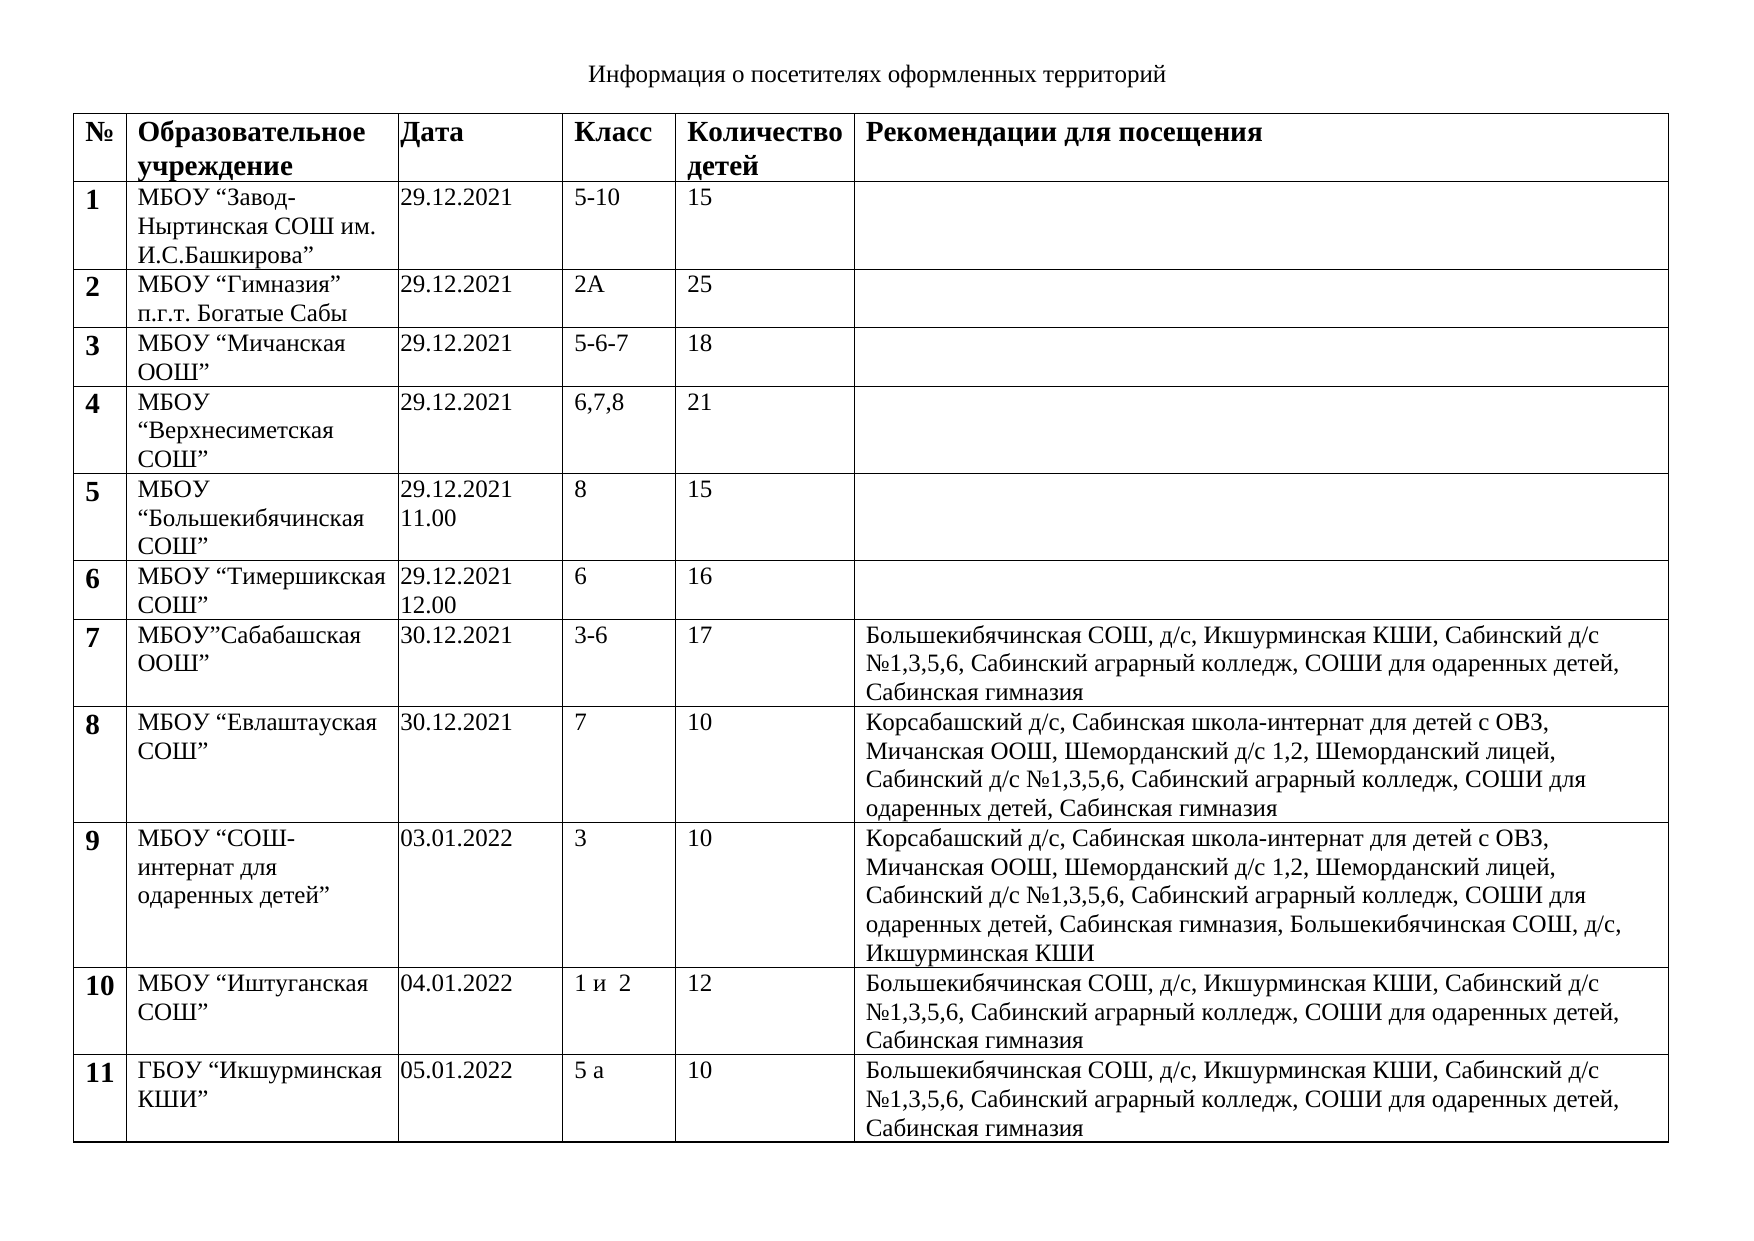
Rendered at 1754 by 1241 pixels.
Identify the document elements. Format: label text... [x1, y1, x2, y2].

table_cell МБОУ “Мичанская ООШ” [127, 328, 398, 386]
table_cell 3-6 [563, 620, 675, 706]
table_cell [855, 270, 1668, 327]
table_cell 15 [676, 182, 854, 268]
table_cell 3 [563, 823, 675, 967]
table_header Дата [399, 114, 562, 181]
table_cell 30.12.2021 [399, 707, 562, 822]
table_cell 10 [74, 968, 126, 1054]
text Информация о посетителях оформленных территорий [59, 59, 1695, 88]
table_cell 2А [563, 270, 675, 327]
table_header Рекомендации для посещения [855, 114, 1668, 181]
table_cell 29.12.2021 12.00 [399, 561, 562, 619]
table_cell 5 [74, 474, 126, 560]
table_cell [855, 182, 1668, 268]
table_cell 21 [676, 387, 854, 473]
table_header № [74, 114, 126, 181]
table_cell 2 [74, 270, 126, 327]
table_cell 15 [676, 474, 854, 560]
table_cell МБОУ “Верхнесиметская СОШ” [127, 387, 398, 473]
table_cell 8 [563, 474, 675, 560]
table_cell 29.12.2021 [399, 328, 562, 386]
table_cell МБОУ “Завод-Ныртинская СОШ им. И.С.Башкирова” [127, 182, 398, 268]
table_cell 10 [676, 707, 854, 822]
table_cell 5-10 [563, 182, 675, 268]
table_cell 10 [676, 823, 854, 967]
table_cell 7 [74, 620, 126, 706]
table_header Количество детей [676, 114, 854, 181]
table_cell Большекибячинская СОШ, д/с, Икшурминская КШИ, Сабинский д/с №1,3,5,6, Сабинский аграрный колледж, СОШИ для одаренных детей, Сабинская гимназия [855, 620, 1668, 706]
table_cell 30.12.2021 [399, 620, 562, 706]
table_cell 4 [74, 387, 126, 473]
table_cell [855, 561, 1668, 619]
table_cell 9 [74, 823, 126, 967]
table_cell 10 [676, 1055, 854, 1141]
table_cell [855, 474, 1668, 560]
table_cell Большекибячинская СОШ, д/с, Икшурминская КШИ, Сабинский д/с №1,3,5,6, Сабинский аграрный колледж, СОШИ для одаренных детей, Сабинская гимназия [855, 968, 1668, 1054]
table_cell 29.12.2021 11.00 [399, 474, 562, 560]
table_cell [855, 328, 1668, 386]
table_cell МБОУ “Большекибячинская СОШ” [127, 474, 398, 560]
table_cell 29.12.2021 [399, 182, 562, 268]
table_header Образовательное учреждение [127, 114, 398, 181]
table_cell Корсабашский д/с, Сабинская школа-интернат для детей с ОВЗ, Мичанская ООШ, Шеморданский д/с 1,2, Шеморданский лицей, Сабинский д/с №1,3,5,6, Сабинский аграрный колледж, СОШИ для одаренных детей, Сабинская гимназия [855, 707, 1668, 822]
table_header Класс [563, 114, 675, 181]
table_cell 04.01.2022 [399, 968, 562, 1054]
table_cell 1 и 2 [563, 968, 675, 1054]
table_cell Корсабашский д/с, Сабинская школа-интернат для детей с ОВЗ, Мичанская ООШ, Шеморданский д/с 1,2, Шеморданский лицей, Сабинский д/с №1,3,5,6, Сабинский аграрный колледж, СОШИ для одаренных детей, Сабинская гимназия, Большекибячинская СОШ, д/с, Икшурминская КШИ [855, 823, 1668, 967]
table_cell 25 [676, 270, 854, 327]
table_cell МБОУ “Тимершикская СОШ” [127, 561, 398, 619]
table_cell 29.12.2021 [399, 387, 562, 473]
table_cell Большекибячинская СОШ, д/с, Икшурминская КШИ, Сабинский д/с №1,3,5,6, Сабинский аграрный колледж, СОШИ для одаренных детей, Сабинская гимназия [855, 1055, 1668, 1141]
table_cell МБОУ “Гимназия” п.г.т. Богатые Сабы [127, 270, 398, 327]
table_cell МБОУ “Иштуганская СОШ” [127, 968, 398, 1054]
table_cell МБОУ”Сабабашская ООШ” [127, 620, 398, 706]
table_cell ГБОУ “Икшурминская КШИ” [127, 1055, 398, 1141]
table_cell 5-6-7 [563, 328, 675, 386]
table_cell 12 [676, 968, 854, 1054]
table_cell 8 [74, 707, 126, 822]
table_cell МБОУ “СОШ-интернат для одаренных детей” [127, 823, 398, 967]
table_cell 7 [563, 707, 675, 822]
table_cell 3 [74, 328, 126, 386]
table_cell [855, 387, 1668, 473]
table_cell 29.12.2021 [399, 270, 562, 327]
table_cell 6 [563, 561, 675, 619]
table_cell 6,7,8 [563, 387, 675, 473]
table_cell 5 а [563, 1055, 675, 1141]
table_cell 03.01.2022 [399, 823, 562, 967]
table_cell 17 [676, 620, 854, 706]
table_cell МБОУ “Евлаштауская СОШ” [127, 707, 398, 822]
table_cell 6 [74, 561, 126, 619]
table_cell 11 [74, 1055, 126, 1141]
table_cell 18 [676, 328, 854, 386]
table_cell 1 [74, 182, 126, 268]
table_cell 05.01.2022 [399, 1055, 562, 1141]
table_cell 16 [676, 561, 854, 619]
